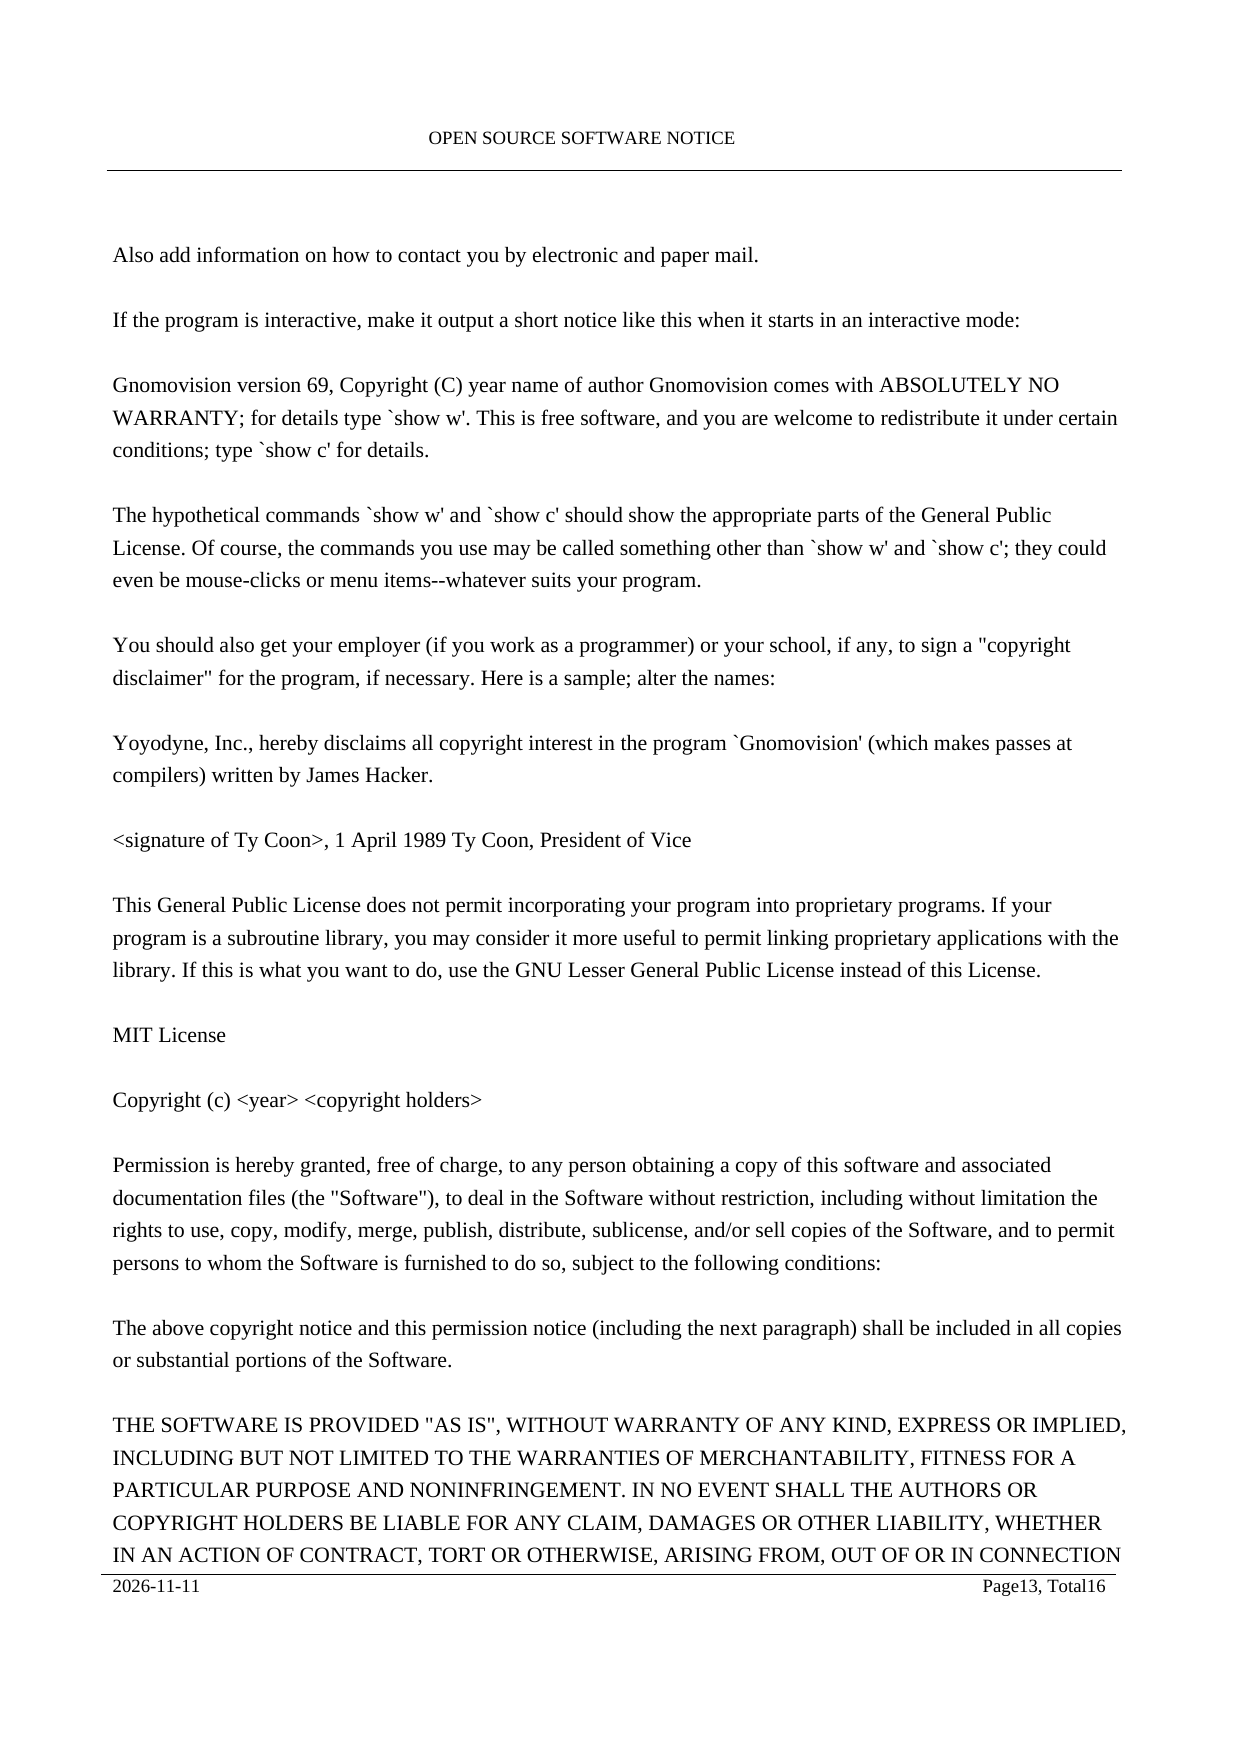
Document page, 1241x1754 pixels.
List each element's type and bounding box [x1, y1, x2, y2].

text [112, 206, 1128, 1571]
